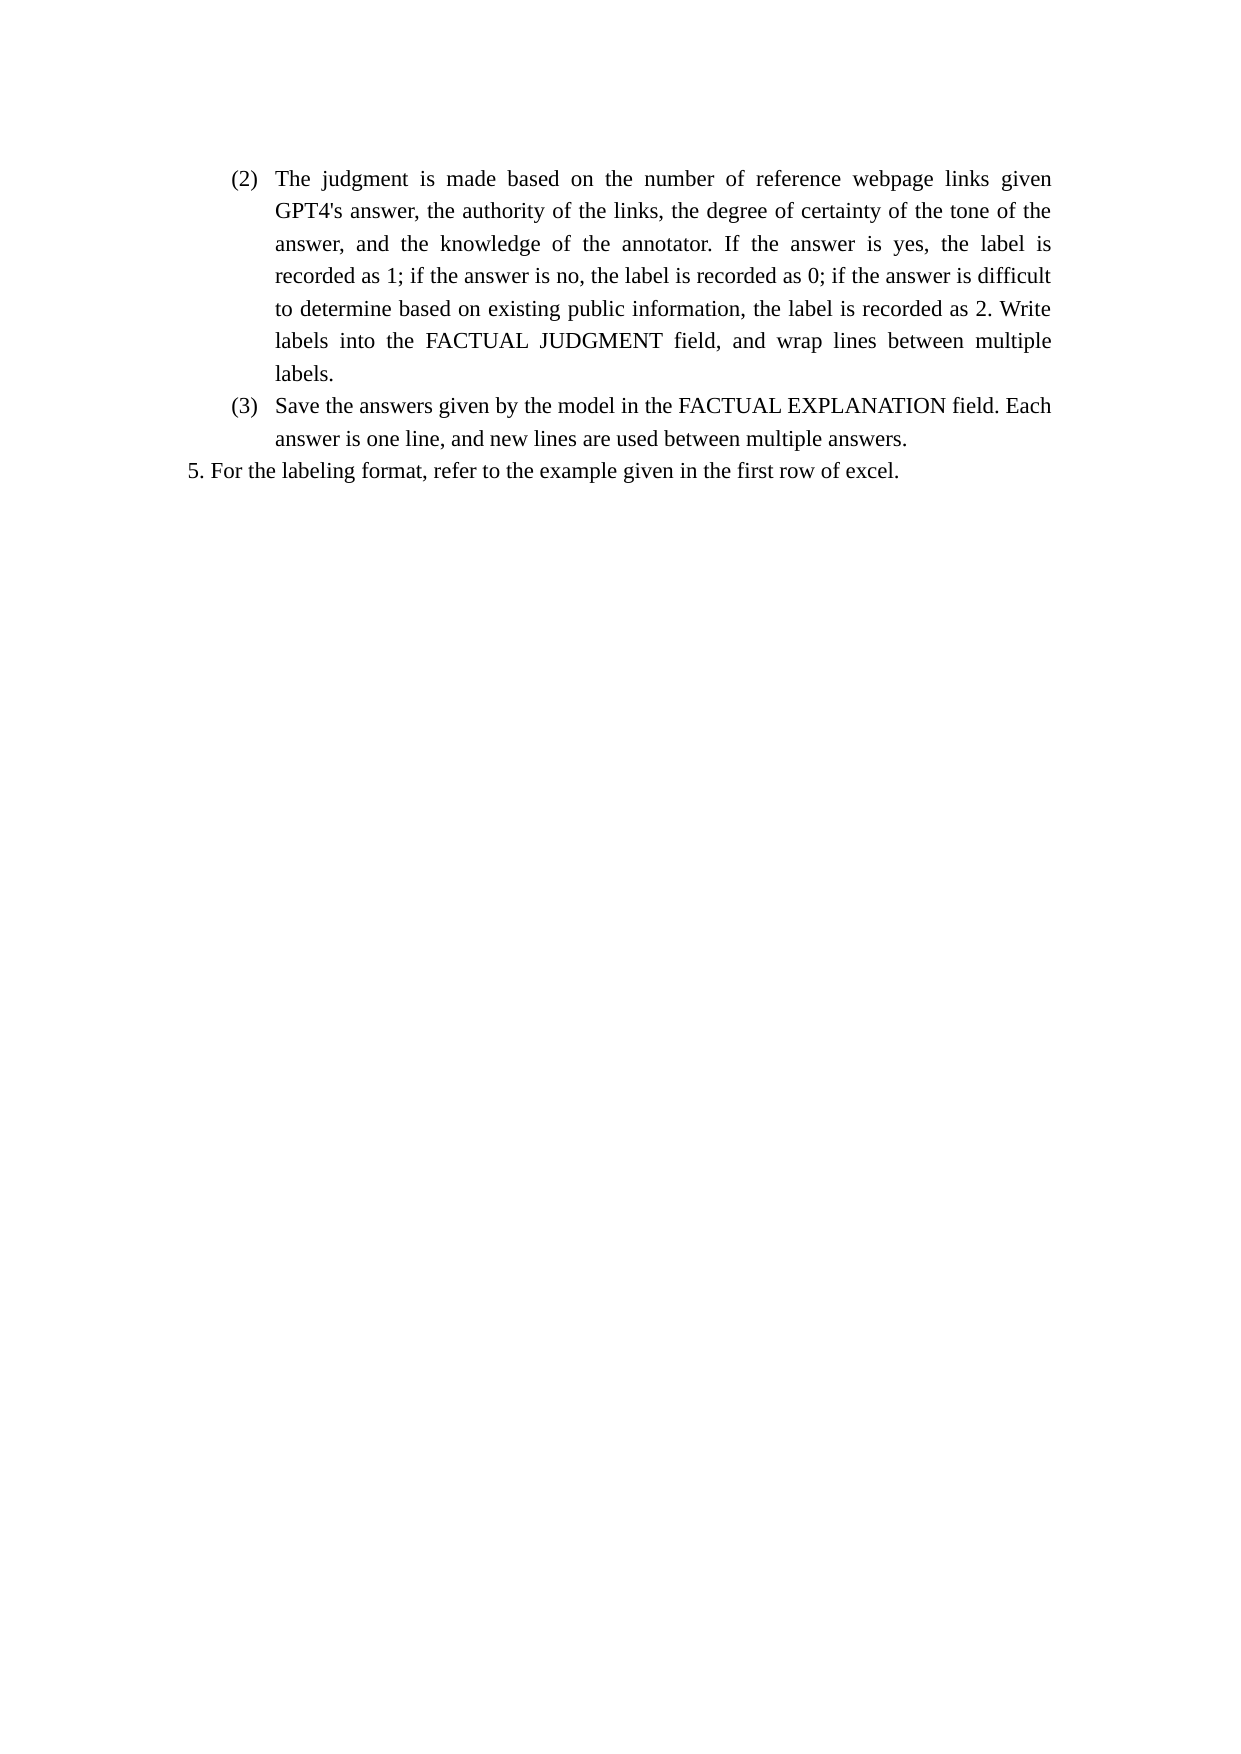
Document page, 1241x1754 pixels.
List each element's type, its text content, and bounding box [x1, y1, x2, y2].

list Save the answers given by the model in the FACTUAL EXPLANATION field. Each answer is one line, and new lines are used between multiple answers. [231, 389, 1053, 454]
list For the labeling format, refer to the example given in the first row of excel. [187, 454, 1053, 487]
list The judgment is made based on the number of reference webpage links given GPT4's answer, the authority of the links, the degree of certainty of the tone of the answer, and the knowledge of the annotator. If the answer is yes, the label is recorded as 1; if the answer is no, the label is recorded as 0; if the answer is difficult to determine based on existing public information, the label is recorded as 2. Write labels into the FACTUAL JUDGMENT field, and wrap lines between multiple labels. [231, 162, 1053, 389]
